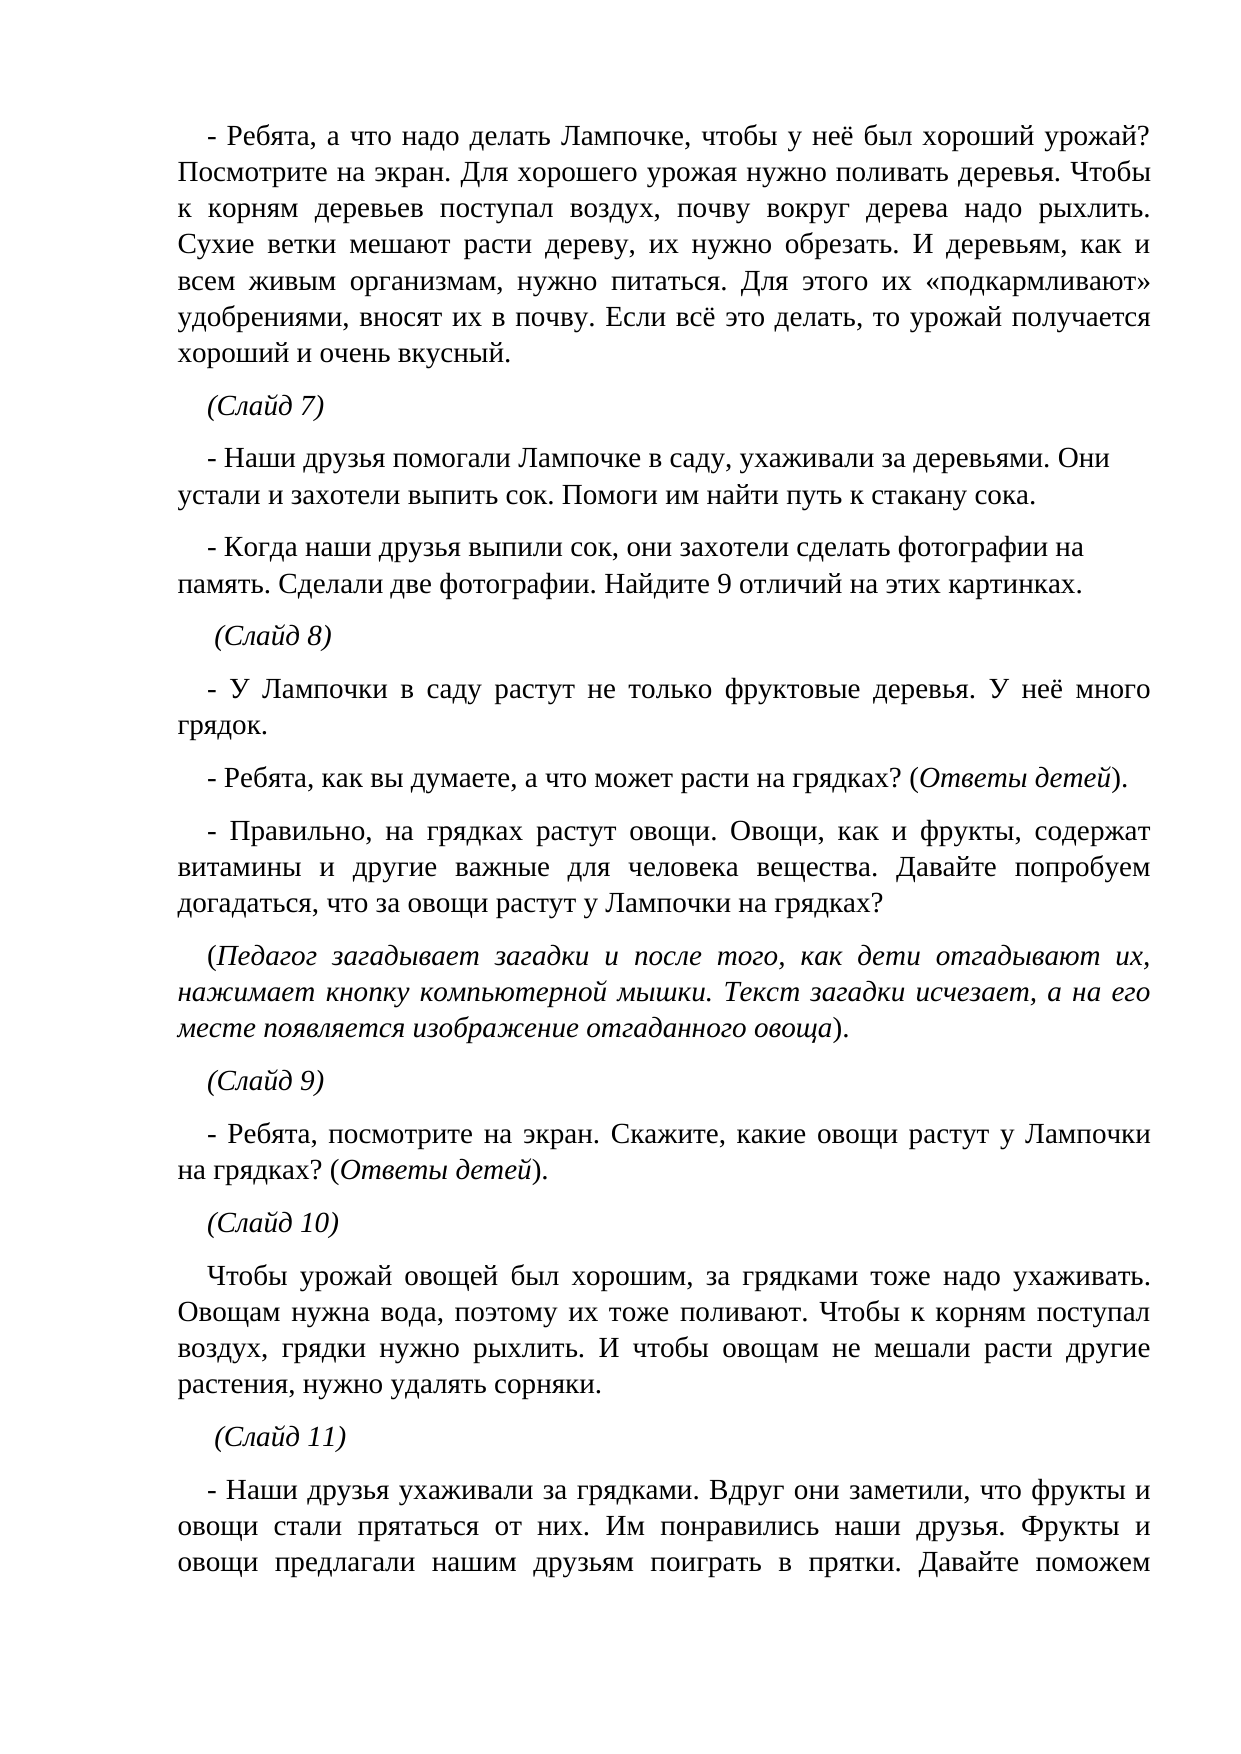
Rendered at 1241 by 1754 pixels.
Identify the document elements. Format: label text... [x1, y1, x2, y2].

text - Ребята, а что надо делать Лампочке, чтобы у неё был хороший урожай? Посмотрите на экран. Для хорошего урожая нужно поливать деревья. Чтобы к корням деревьев поступал воздух, почву вокруг дерева надо рыхлить. Сухие ветки мешают расти дереву, их нужно обрезать. И деревьям, как и всем живым организмам, нужно питаться. Для этого их «подкармливают» удобрениями, вносят их в почву. Если всё это делать, то урожай получается хороший и очень вкусный. [177, 118, 1152, 368]
text (Слайд 11) [177, 1419, 1152, 1453]
text - У Лампочки в саду растут не только фруктовые деревья. У неё много грядок. [177, 671, 1152, 741]
text - Ребята, посмотрите на экран. Скажите, какие овощи растут у Лампочки на грядках? (Ответы детей). [177, 1116, 1152, 1186]
text - Правильно, на грядках растут овощи. Овощи, как и фрукты, содержат витамины и другие важные для человека вещества. Давайте попробуем догадаться, что за овощи растут у Лампочки на грядках? [177, 813, 1152, 919]
text (Слайд 9) [177, 1063, 1152, 1097]
text (Педагог загадывает загадки и после того, как дети отгадывают их, нажимает кнопку компьютерной мышки. Текст загадки исчезает, а на его месте появляется изображение отгаданного овоща). [177, 938, 1152, 1044]
text - Когда наши друзья выпили сок, они захотели сделать фотографии на память. Сделали две фотографии. Найдите 9 отличий на этих картинках. [177, 529, 1152, 599]
text (Слайд 10) [177, 1205, 1152, 1239]
text (Слайд 7) [177, 388, 1152, 421]
text (Слайд 8) [177, 618, 1152, 652]
text - Наши друзья помогали Лампочке в саду, ухаживали за деревьями. Они устали и захотели выпить сок. Помоги им найти путь к стакану сока. [177, 441, 1152, 510]
text - Ребята, как вы думаете, а что может расти на грядках? (Ответы детей). [177, 760, 1152, 794]
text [177, 1472, 1152, 1578]
text Чтобы урожай овощей был хорошим, за грядками тоже надо ухаживать. Овощам нужна вода, поэтому их тоже поливают. Чтобы к корням поступал воздух, грядки нужно рыхлить. И чтобы овощам не мешали расти другие растения, нужно удалять сорняки. [177, 1258, 1152, 1400]
